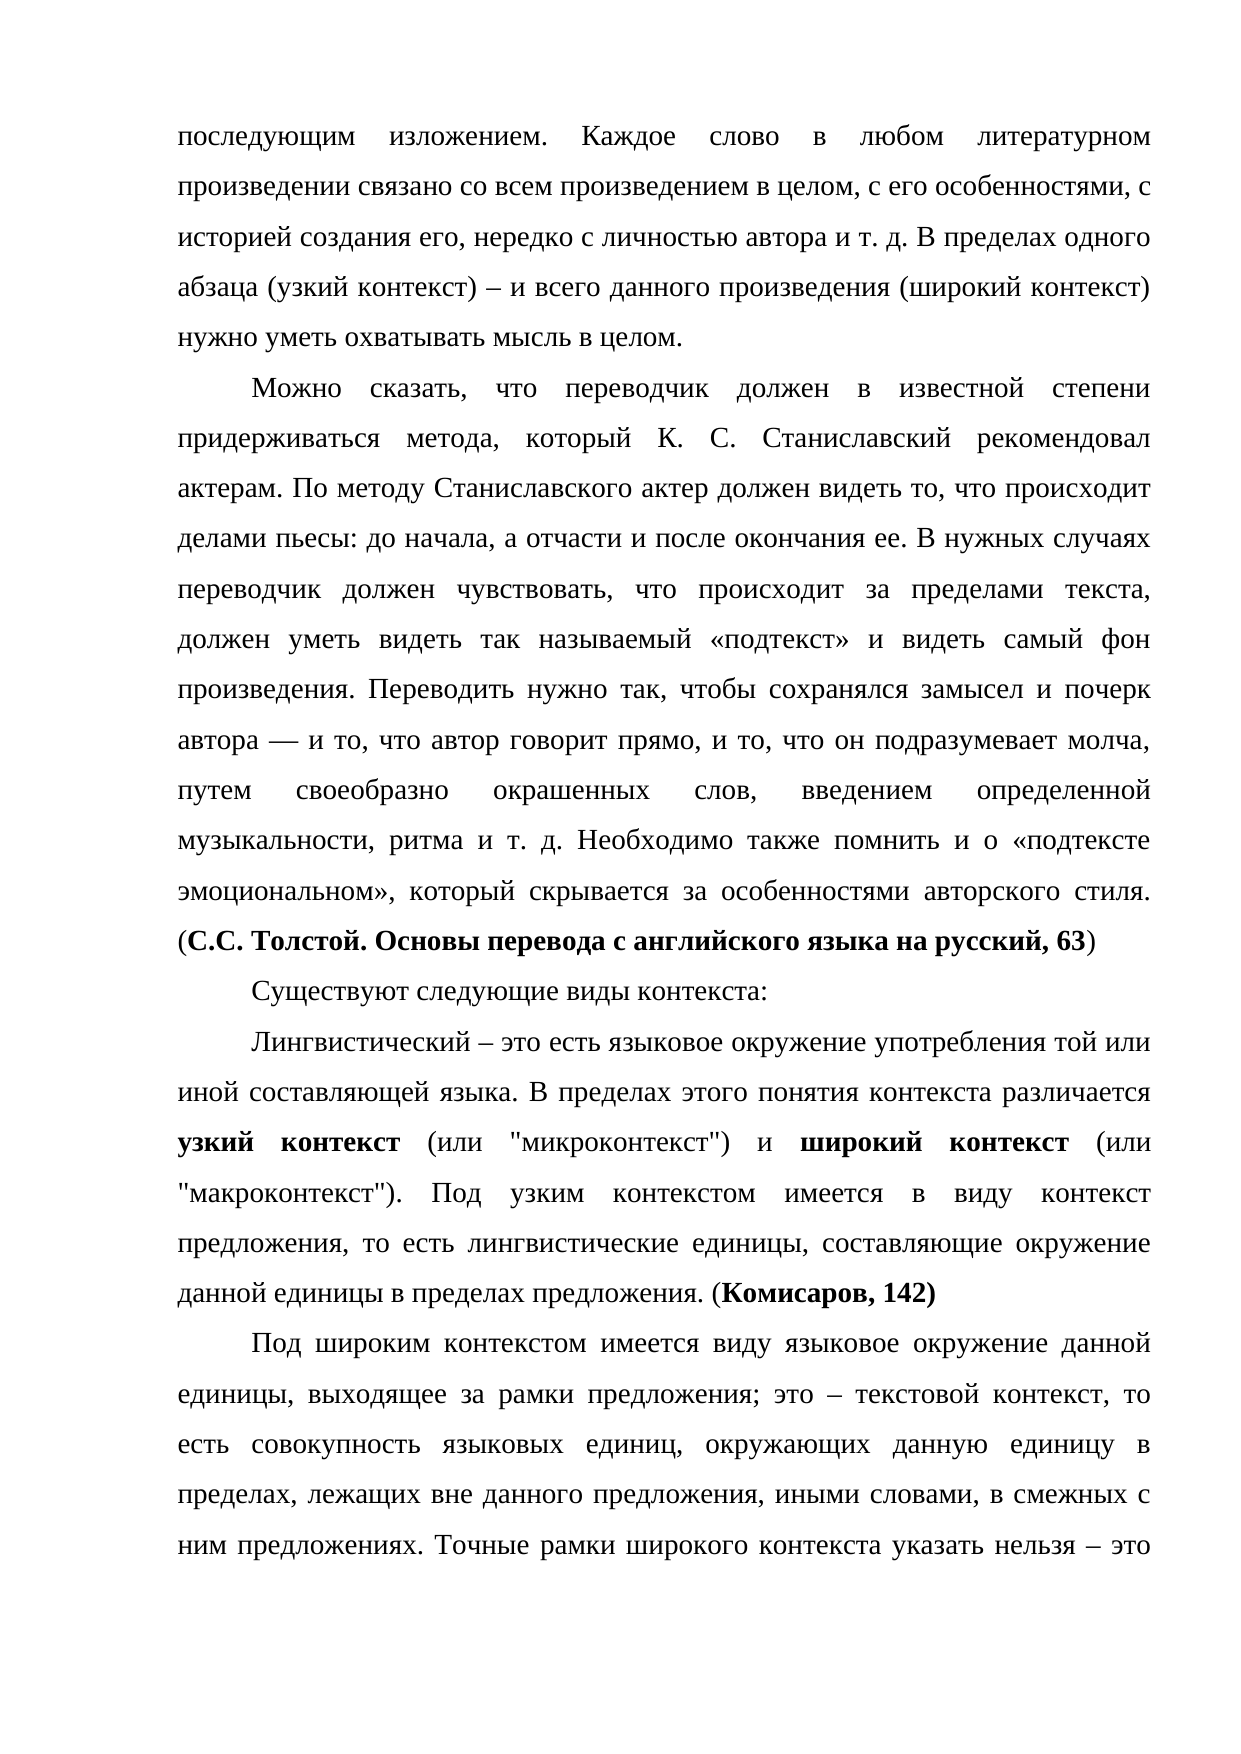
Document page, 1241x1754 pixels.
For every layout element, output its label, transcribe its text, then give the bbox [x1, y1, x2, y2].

text Существуют следующие виды контекста: [177, 973, 1152, 1007]
text Лингвистический – это есть языковое окружение употребления той или иной составляющей языка. В пределах этого понятия контекста различается узкий контекст (или "микроконтекст") и широкий контекст (или "макроконтекст"). Под узким контекстом имеется в виду контекст предложения, то есть лингвистические единицы, составляющие окружение данной единицы в пределах предложения. (Комисаров, 142) [177, 1024, 1152, 1309]
text Можно сказать, что переводчик должен в известной степени придерживаться метода, который К. С. Станиславский рекомендовал актерам. По методу Станиславского актер должен видеть то, что происходит делами пьесы: до начала, а отчасти и после окончания ее. В нужных случаях переводчик должен чувствовать, что происходит за пределами текста, должен уметь видеть так называемый «подтекст» и видеть самый фон произведения. Переводить нужно так, чтобы сохранялся замысел и почерк автора — и то, что автор говорит прямо, и то, что он подразумевает молча, путем своеобразно окрашенных слов, введением определенной музыкальности, ритма и т. д. Необходимо также помнить и о «подтексте эмоциональном», который скрывается за особенностями авторского стиля. (С.С. Толстой. Основы перевода с английского языка на русский, 63) [177, 370, 1152, 957]
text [177, 118, 1152, 353]
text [177, 1326, 1152, 1560]
